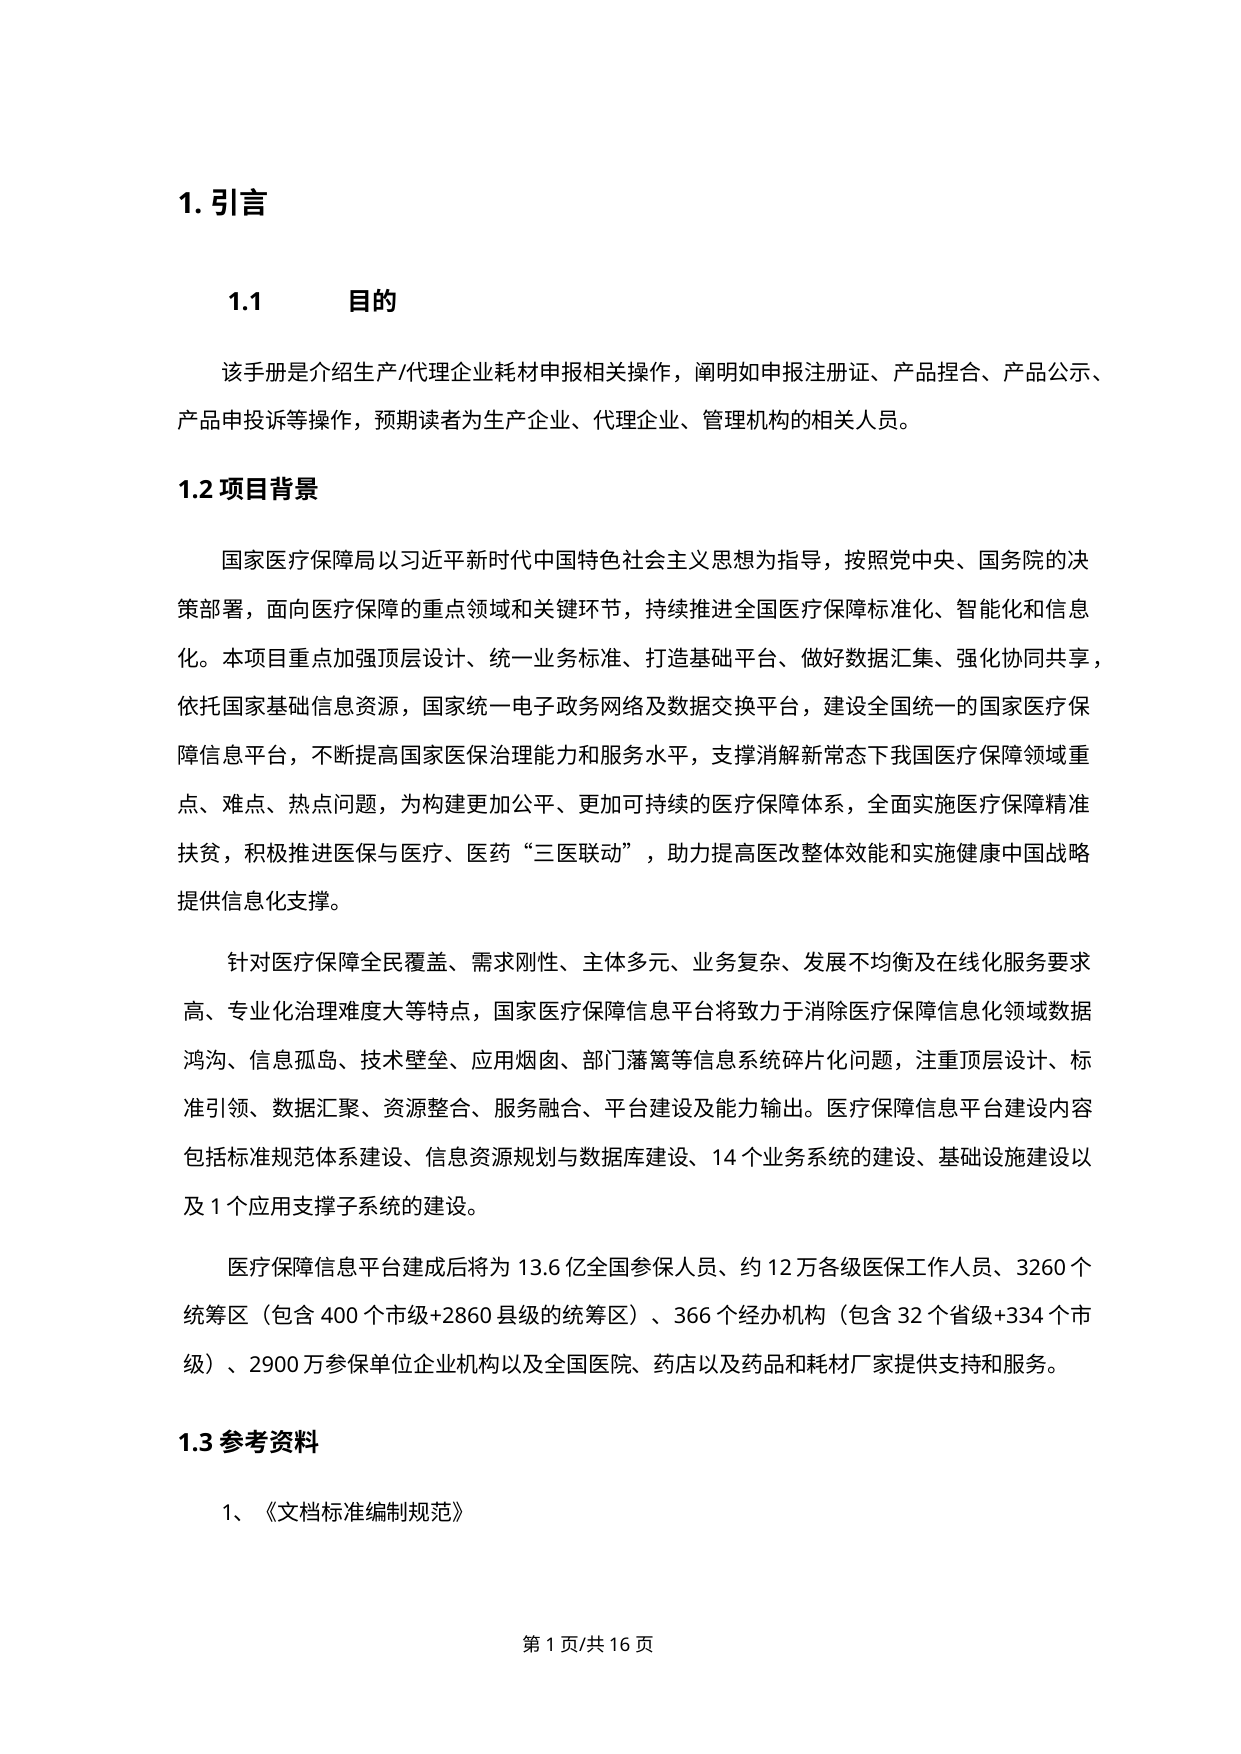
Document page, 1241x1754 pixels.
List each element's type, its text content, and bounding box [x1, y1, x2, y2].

subtitle 1. 引言 [177, 168, 1093, 233]
subtitle 1.3 参考资料 [177, 1408, 1093, 1473]
text 该手册是介绍生产/代理企业耗材申报相关操作，阐明如申报注册证、产品捏合、产品公示、产品申投诉等操作，预期读者为生产企业、代理企业、管理机构的相关人员。 [177, 354, 1093, 435]
subtitle 1.2 项目背景 [177, 455, 1093, 520]
text 针对医疗保障全民覆盖、需求刚性、主体多元、业务复杂、发展不均衡及在线化服务要求高、专业化治理难度大等特点，国家医疗保障信息平台将致力于消除医疗保障信息化领域数据鸿沟、信息孤岛、技术壁垒、应用烟囱、部门藩篱等信息系统碎片化问题，注重顶层设计、标准引领、数据汇聚、资源整合、服务融合、平台建设及能力输出。医疗保障信息平台建设内容包括标准规范体系建设、信息资源规划与数据库建设、14个业务系统的建设、基础设施建设以及1个应用支撑子系统的建设。 [183, 945, 1093, 1221]
text 国家医疗保障局以习近平新时代中国特色社会主义思想为指导，按照党中央、国务院的决策部署，面向医疗保障的重点领域和关键环节，持续推进全国医疗保障标准化、智能化和信息化。本项目重点加强顶层设计、统一业务标准、打造基础平台、做好数据汇集、强化协同共享，依托国家基础信息资源，国家统一电子政务网络及数据交换平台，建设全国统一的国家医疗保障信息平台，不断提高国家医保治理能力和服务水平，支撑消解新常态下我国医疗保障领域重点、难点、热点问题，为构建更加公平、更加可持续的医疗保障体系，全面实施医疗保障精准扶贫，积极推进医保与医疗、医药“三医联动”，助力提高医改整体效能和实施健康中国战略提供信息化支撑。 [177, 543, 1093, 916]
text 医疗保障信息平台建成后将为13.6亿全国参保人员、约12万各级医保工作人员、3260个统筹区（包含400个市级+2860县级的统筹区）、366个经办机构（包含32个省级+334个市级）、2900万参保单位企业机构以及全国医院、药店以及药品和耗材厂家提供支持和服务。 [183, 1249, 1093, 1379]
subtitle 目的 [177, 267, 1093, 332]
text 1、《文档标准编制规范》 [177, 1495, 1093, 1527]
